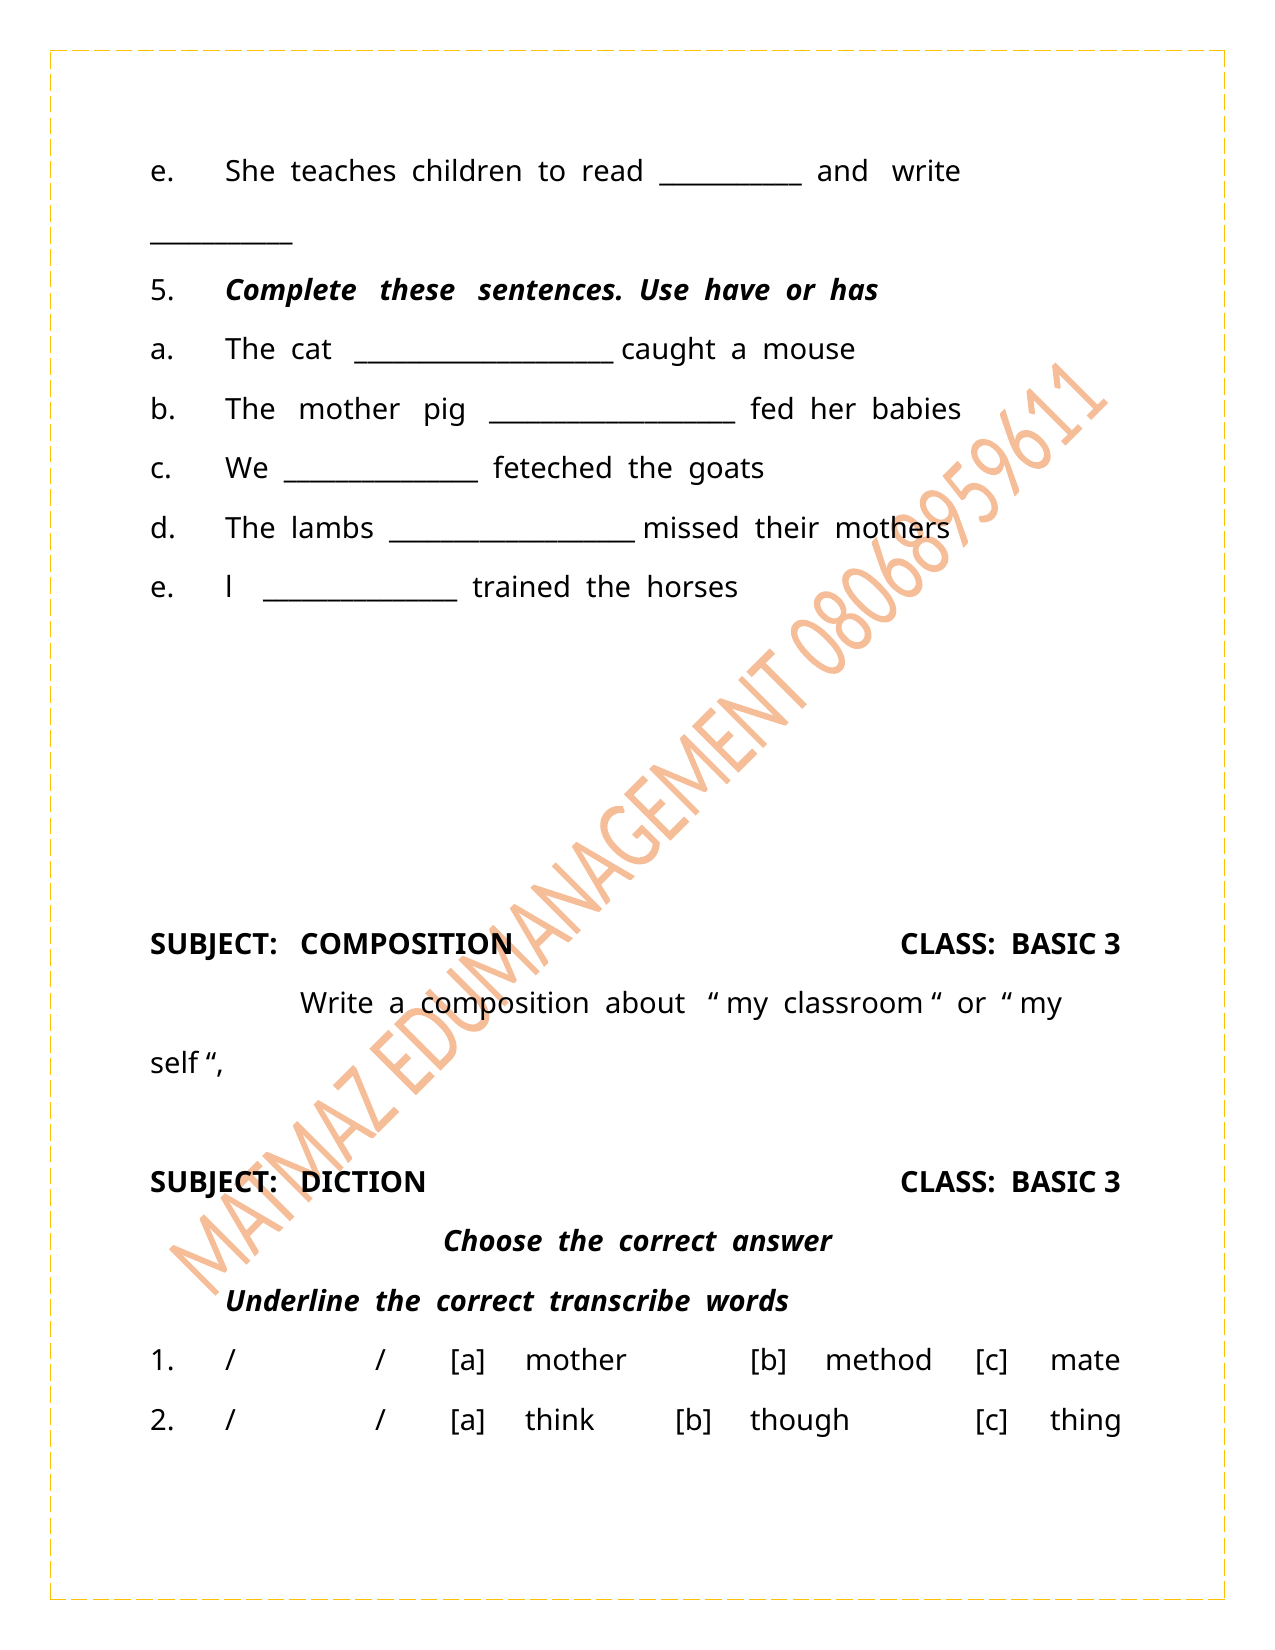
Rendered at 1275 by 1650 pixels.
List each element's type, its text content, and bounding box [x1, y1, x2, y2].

text SUBJECT: COMPOSITION CLASS: BASIC 3 Write a composition about “ my classroom “ or “ my self “, [150, 923, 1125, 1082]
text d. The lambs ___________________ missed their mothers [150, 507, 1125, 547]
text b. The mother pig ___________________ fed her babies [150, 388, 1125, 428]
text c. We _______________ feteched the goats [150, 447, 1125, 487]
text 5. Complete these sentences. Use have or has [150, 269, 1125, 309]
text Underline the correct transcribe words [150, 1280, 1125, 1320]
text a. The cat ____________________ caught a mouse [150, 328, 1125, 368]
text SUBJECT: DICTION CLASS: BASIC 3 [150, 1161, 1125, 1201]
text e. She teaches children to read ___________ and write ___________ [150, 150, 1125, 249]
text 2. / / [a] think [b] though [c] thing [150, 1399, 1125, 1439]
text e. l _______________ trained the horses [150, 566, 1125, 606]
text Choose the correct answer [150, 1221, 1125, 1260]
text 1. / / [a] mother [b] method [c] mate [150, 1339, 1125, 1379]
